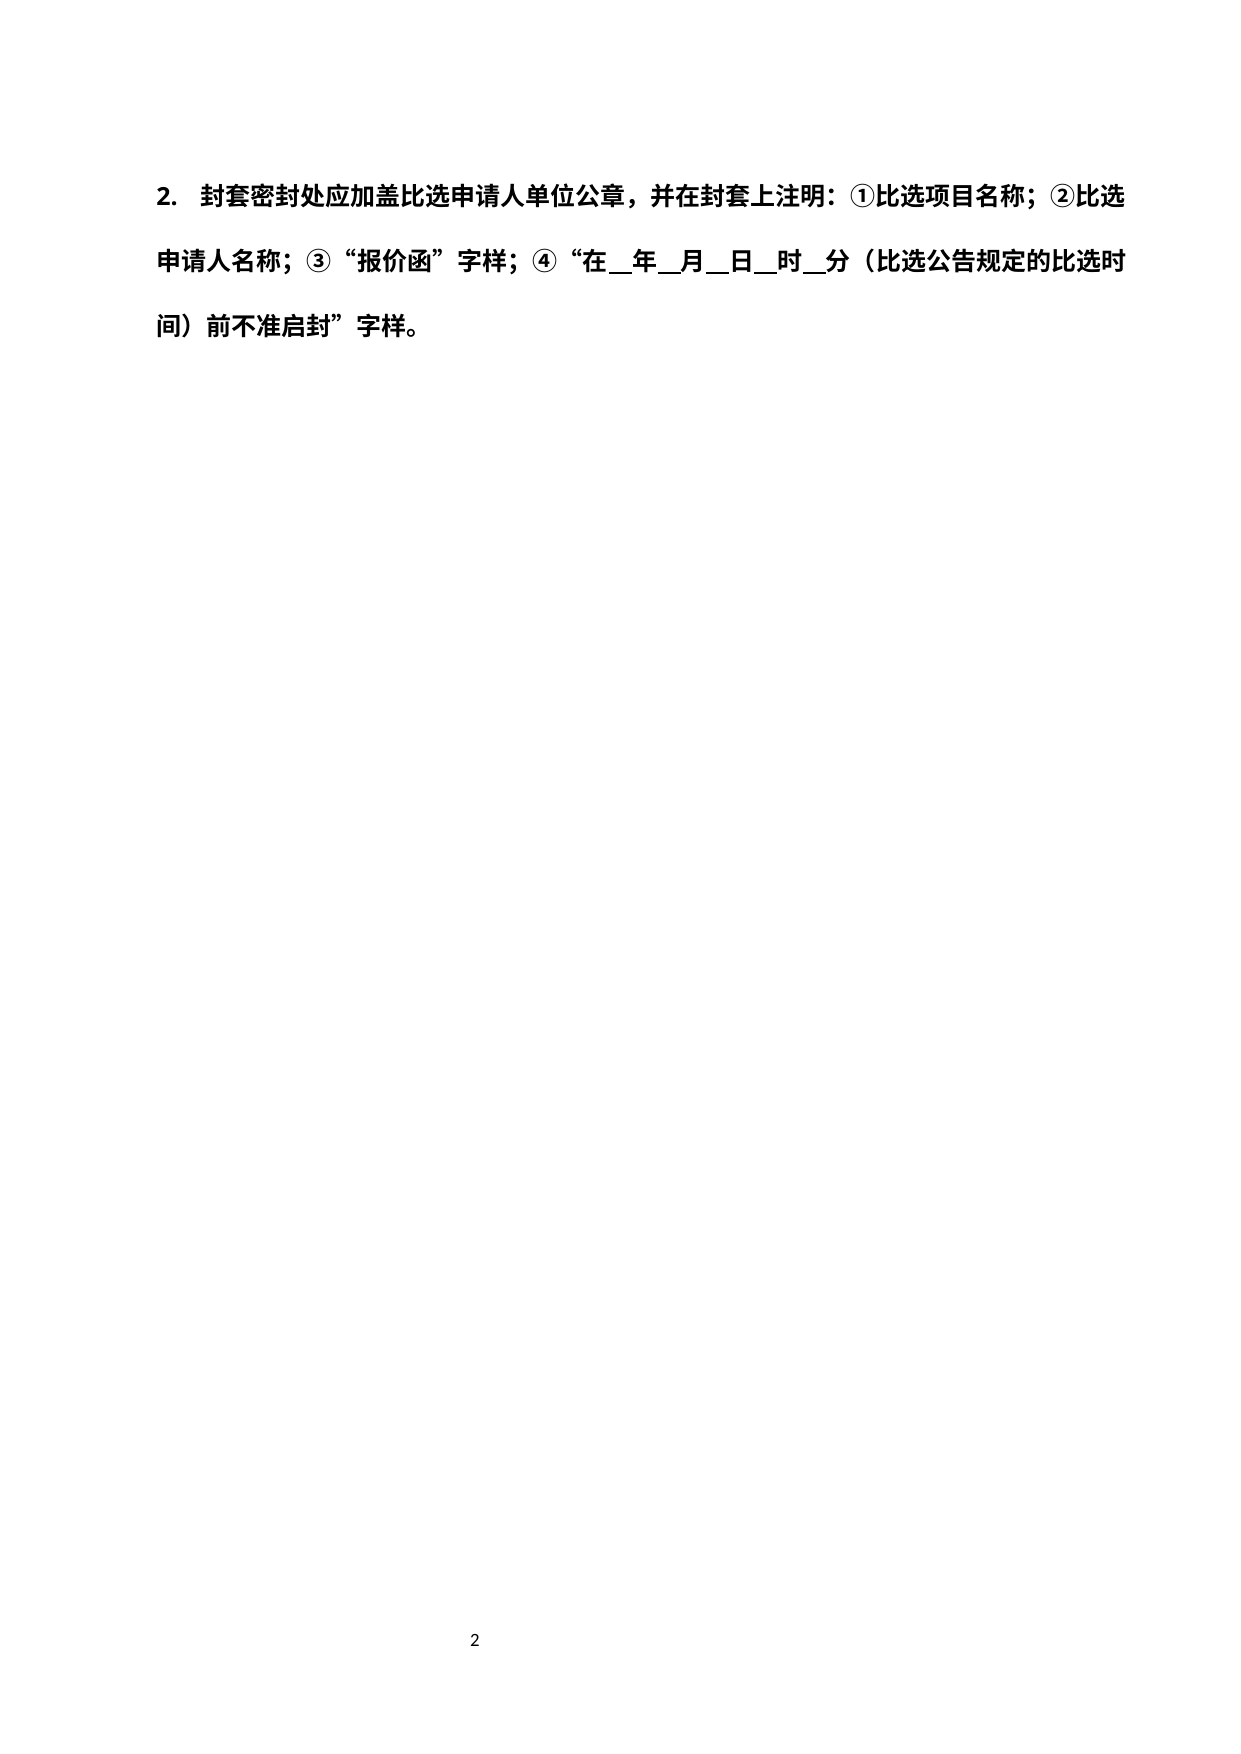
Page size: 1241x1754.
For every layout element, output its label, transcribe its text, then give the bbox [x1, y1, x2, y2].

list 封套密封处应加盖比选申请人单位公章，并在封套上注明：①比选项目名称；②比选申请人名称；③“报价函”字样；④“在 年 月 日 时 分（比选公告规定的比选时间）前不准启封”字样。 [156, 162, 1128, 357]
